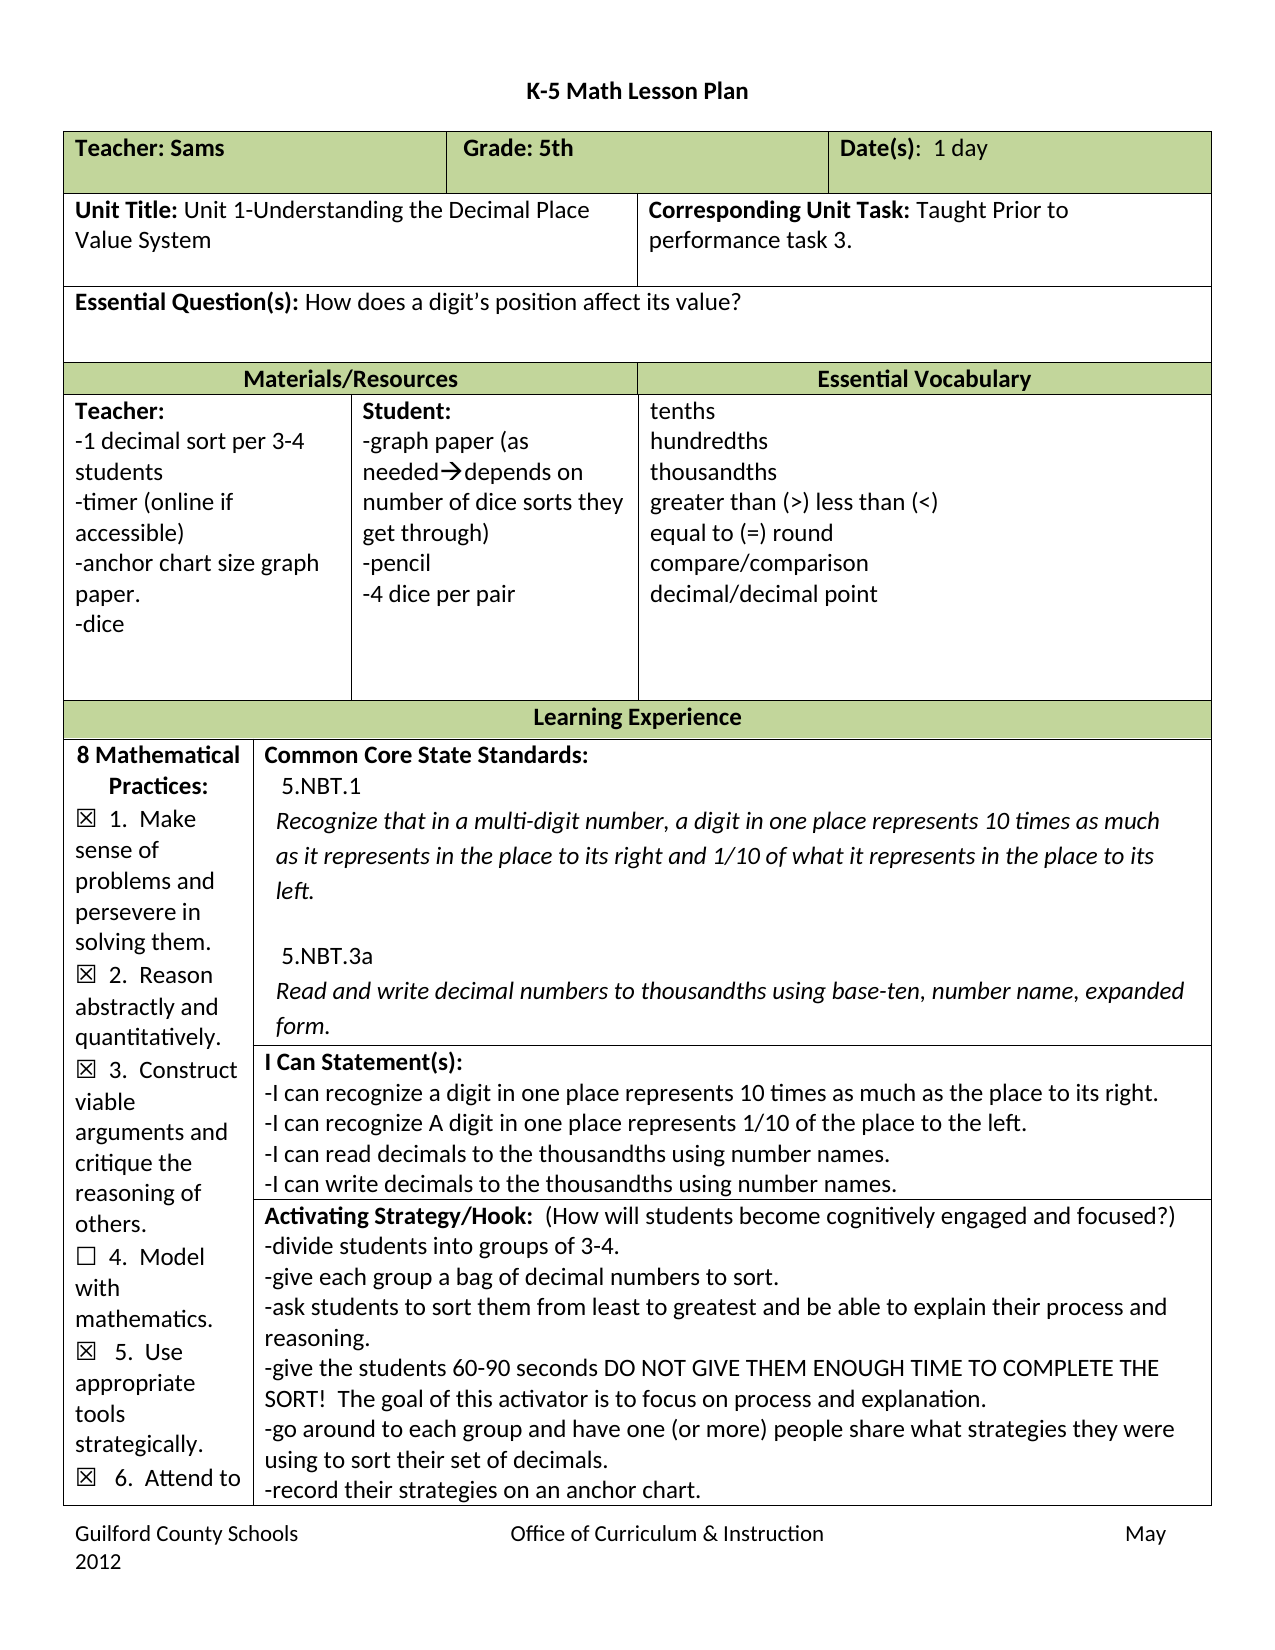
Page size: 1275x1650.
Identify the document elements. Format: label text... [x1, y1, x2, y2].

table_header Teacher: Sams [64, 132, 446, 193]
table_cell Learning Experience [64, 701, 1211, 738]
table_cell Corresponding Unit Task: Taught Prior to performance task 3. [638, 194, 1211, 286]
table_cell tenths hundredths thousandths greater than (>) less than (<) equal to (=) round compare/comparison decimal/decimal point [639, 395, 1211, 700]
table_cell Essential Question(s): How does a digit’s position affect its value? [64, 287, 1211, 362]
table_header Grade: 5th [447, 132, 828, 193]
table_cell I Can Statement(s): -I can recognize a digit in one place represents 10 times as much as the place to its right. -I can recognize A digit in one place represents 1/10 of the place to the left. -I can read decimals to the thousandths using number names. -I can write decimals to the thousandths using number names. [254, 1046, 1211, 1199]
text K-5 Math Lesson Plan [75, 75, 1200, 106]
table_cell Unit Title: Unit 1-Understanding the Decimal Place Value System [64, 194, 637, 286]
table_cell Teacher: -1 decimal sort per 3-4 students -timer (online if accessible) -anchor chart size graph paper. -dice [64, 395, 351, 700]
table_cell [254, 1200, 1211, 1505]
table_cell Common Core State Standards: [254, 740, 1211, 1045]
table_header Date(s): 1 day [829, 132, 1211, 193]
table_cell Essential Vocabulary [638, 363, 1211, 394]
table_cell Materials/Resources [64, 363, 637, 394]
table_cell 8 Mathematical Practices: 1. Make sense of problems and persevere in solving them. 2. Reason abstractly and quantitatively. 3. Construct viable arguments and critique the reasoning of others. 4. Model with mathematics. 5. Use appropriate tools strategically. 6. Attend to precision. 7. Look for and make use of structure. 8. Look for and express regularity in repeated reasoning. [64, 740, 253, 1505]
table_cell Student: -graph paper (as neededdepends on number of dice sorts they get through) -pencil -4 dice per pair [352, 395, 638, 700]
